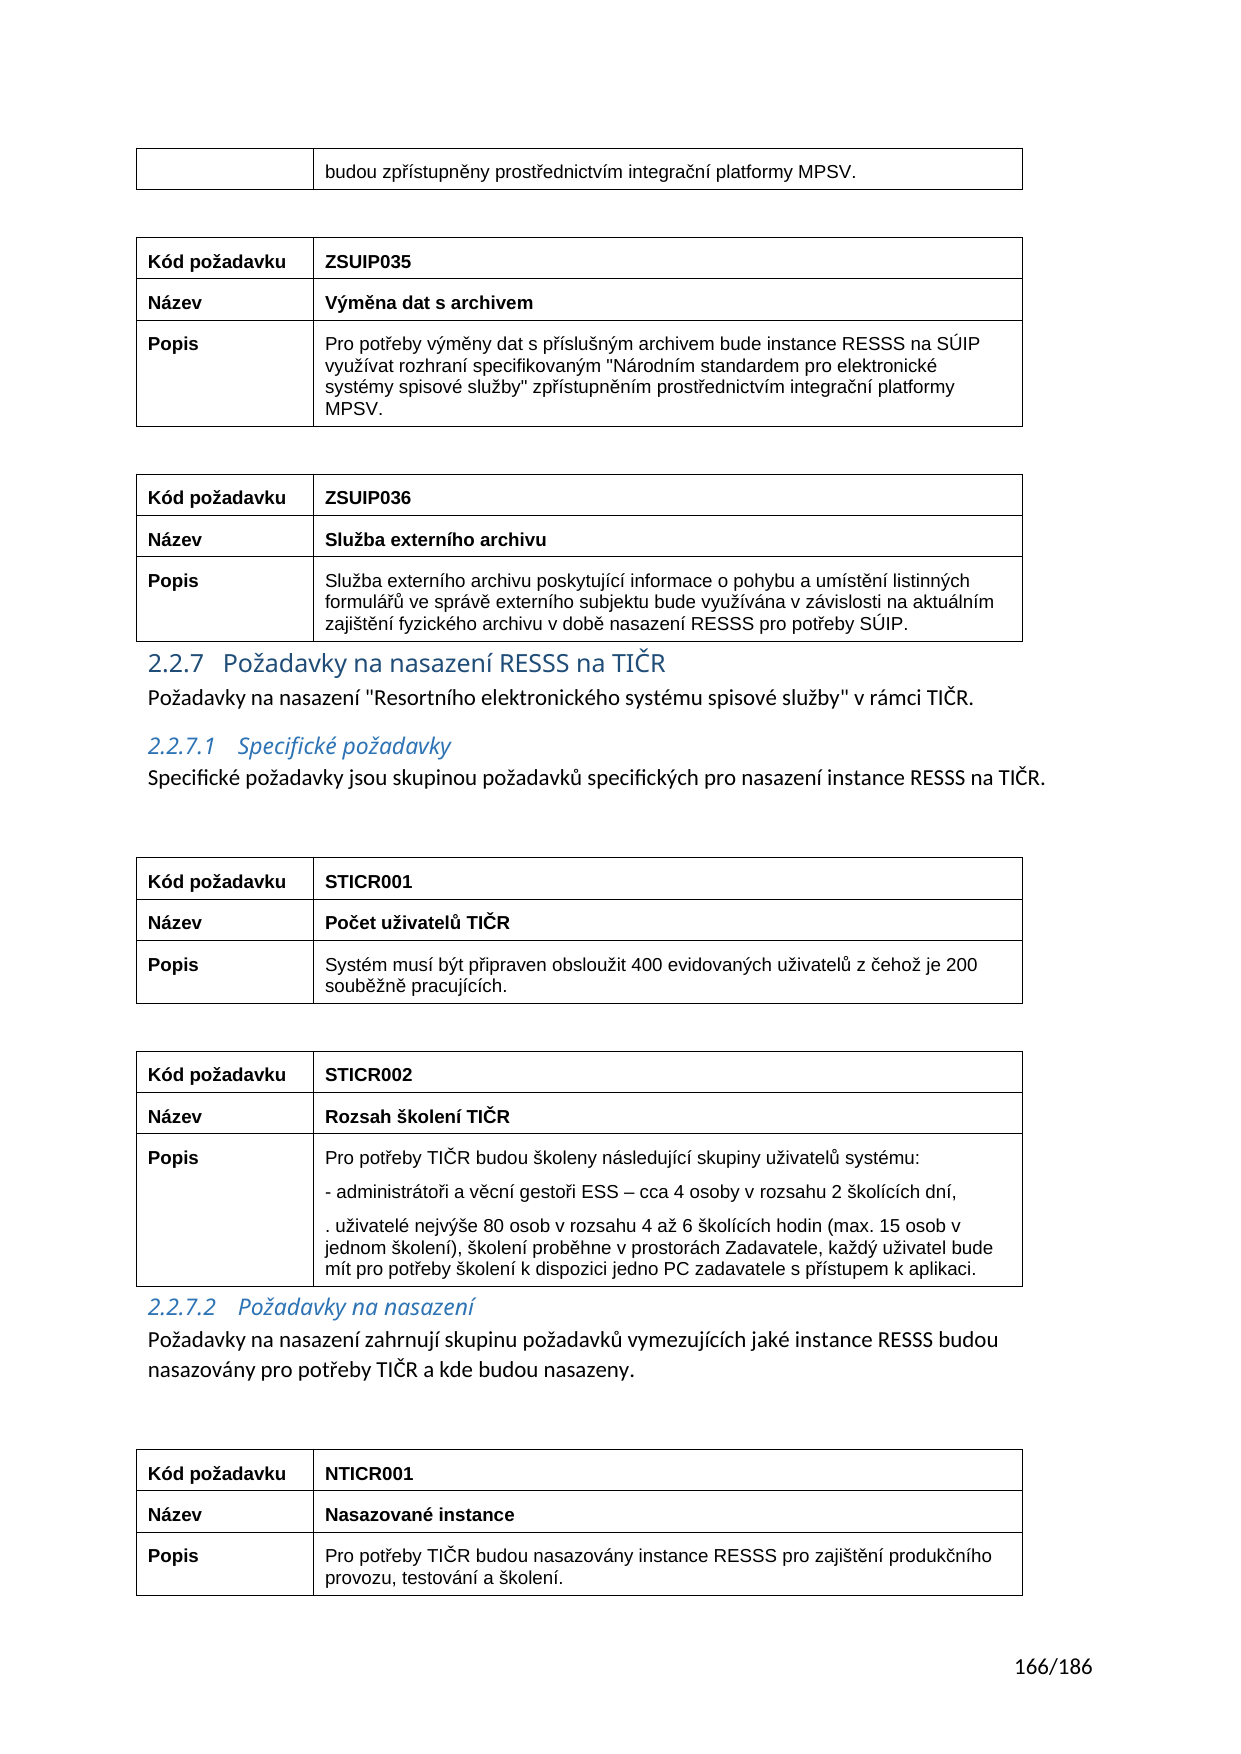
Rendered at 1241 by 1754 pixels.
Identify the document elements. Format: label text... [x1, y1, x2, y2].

subtitle Požadavky na nasazení RESSS na TIČR [148, 646, 1093, 680]
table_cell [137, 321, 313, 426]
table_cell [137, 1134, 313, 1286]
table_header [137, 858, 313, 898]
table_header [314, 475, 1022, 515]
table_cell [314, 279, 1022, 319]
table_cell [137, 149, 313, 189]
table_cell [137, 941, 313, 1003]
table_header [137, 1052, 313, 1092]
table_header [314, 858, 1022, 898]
text Specifické požadavky jsou skupinou požadavků specifických pro nasazení instance RESSS na TIČR. [148, 763, 1093, 791]
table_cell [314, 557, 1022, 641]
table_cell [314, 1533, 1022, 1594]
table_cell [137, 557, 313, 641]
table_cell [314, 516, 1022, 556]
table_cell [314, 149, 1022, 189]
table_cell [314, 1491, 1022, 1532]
subtitle Požadavky na nasazení [148, 1291, 1093, 1322]
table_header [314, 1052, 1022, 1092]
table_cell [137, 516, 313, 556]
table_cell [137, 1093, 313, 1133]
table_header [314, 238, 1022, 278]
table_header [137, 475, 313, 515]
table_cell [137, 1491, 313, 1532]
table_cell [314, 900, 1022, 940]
text Požadavky na nasazení zahrnují skupinu požadavků vymezujících jaké instance RESSS budou nasazovány pro potřeby TIČR a kde budou nasazeny. [148, 1325, 1093, 1383]
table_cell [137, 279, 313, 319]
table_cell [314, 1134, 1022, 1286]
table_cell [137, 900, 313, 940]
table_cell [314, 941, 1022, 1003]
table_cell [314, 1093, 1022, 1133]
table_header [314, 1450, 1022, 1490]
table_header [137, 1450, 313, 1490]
text Požadavky na nasazení "Resortního elektronického systému spisové služby" v rámci TIČR. [148, 683, 1093, 711]
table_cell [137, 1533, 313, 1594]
subtitle Specifické požadavky [148, 729, 1093, 761]
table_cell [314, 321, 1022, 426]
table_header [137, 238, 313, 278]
